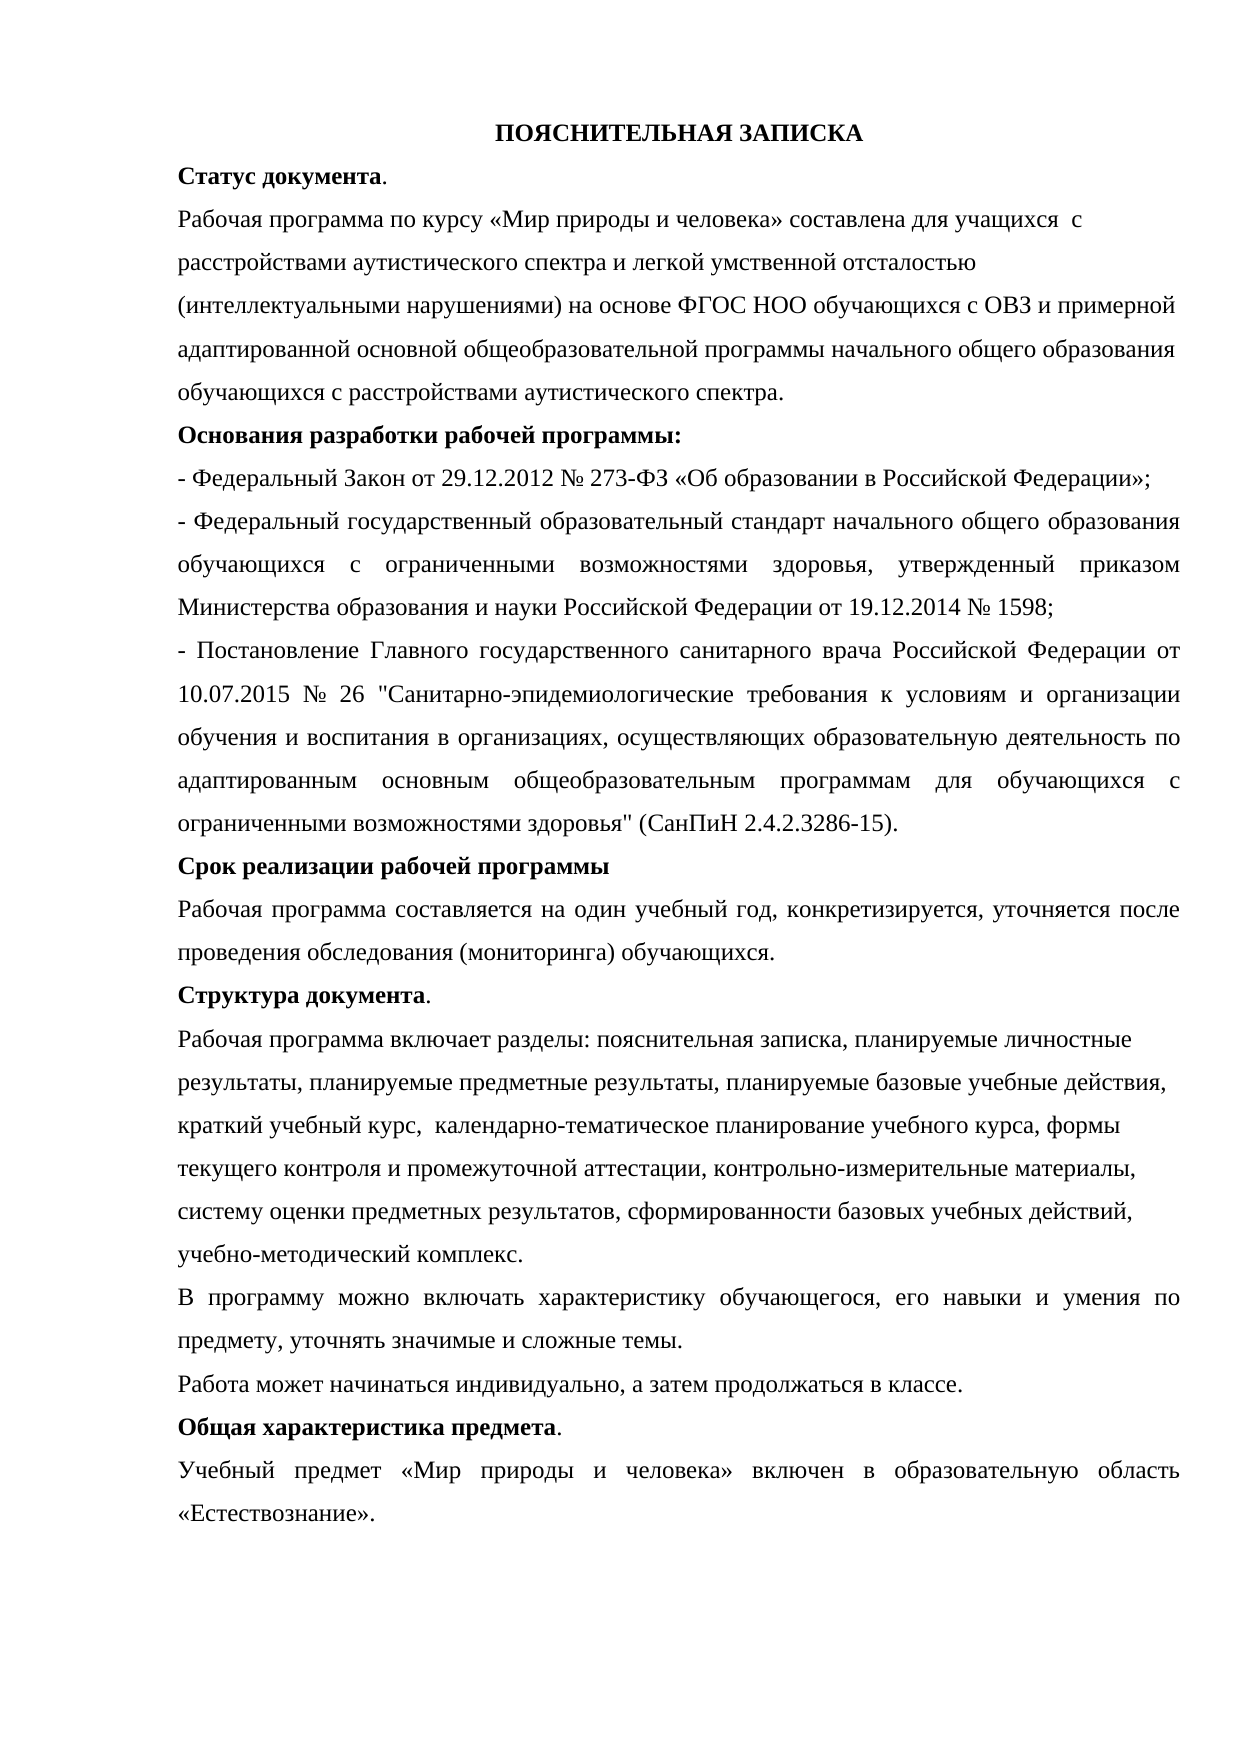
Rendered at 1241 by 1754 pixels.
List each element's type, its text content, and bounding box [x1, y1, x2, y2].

text Статус документа. [177, 161, 1181, 190]
text Общая характеристика предмета. [177, 1412, 1181, 1441]
text Рабочая программа по курсу «Мир природы и человека» составлена для учащихся с расстройствами аутистического спектра и легкой умственной отсталостью (интеллектуальными нарушениями) на основе ФГОС НОО обучающихся с ОВЗ и примерной адаптированной основной общеобразовательной программы начального общего образования обучающихся с расстройствами аутистического спектра. [177, 204, 1181, 406]
text Работа может начинаться индивидуально, а затем продолжаться в классе. [177, 1369, 1181, 1397]
text - Постановление Главного государственного санитарного врача Российской Федерации от 10.07.2015 № 26 "Санитарно-эпидемиологические требования к условиям и организации обучения и воспитания в организациях, осуществляющих образовательную деятельность по адаптированным основным общеобразовательным программам для обучающихся с ограниченными возможностями здоровья" (СанПиН 2.4.2.3286-15). [177, 636, 1181, 837]
text Рабочая программа составляется на один учебный год, конкретизируется, уточняется после проведения обследования (мониторинга) обучающихся. [177, 894, 1181, 966]
text Основания разработки рабочей программы: [177, 420, 1181, 449]
text Структура документа. [177, 981, 1181, 1009]
text Рабочая программа включает разделы: пояснительная записка, планируемые личностные результаты, планируемые предметные результаты, планируемые базовые учебные действия, краткий учебный курс, календарно-тематическое планирование учебного курса, формы текущего контроля и промежуточной аттестации, контрольно-измерительные материалы, систему оценки предметных результатов, сформированности базовых учебных действий, учебно-методический комплекс. [177, 1024, 1181, 1268]
text ПОЯСНИТЕЛЬНАЯ ЗАПИСКА [177, 118, 1181, 147]
text - Федеральный Закон от 29.12.2012 № 273-ФЗ «Об образовании в Российской Федерации»; [177, 463, 1181, 492]
text - Федеральный государственный образовательный стандарт начального общего образования обучающихся с ограниченными возможностями здоровья, утвержденный приказом Министерства образования и науки Российской Федерации от 19.12.2014 № 1598; [177, 506, 1181, 621]
text В программу можно включать характеристику обучающегося, его навыки и умения по предмету, уточнять значимые и сложные темы. [177, 1282, 1181, 1354]
text Срок реализации рабочей программы [177, 851, 1181, 880]
text Учебный предмет «Мир природы и человека» включен в образовательную область «Естествознание». [177, 1455, 1181, 1527]
